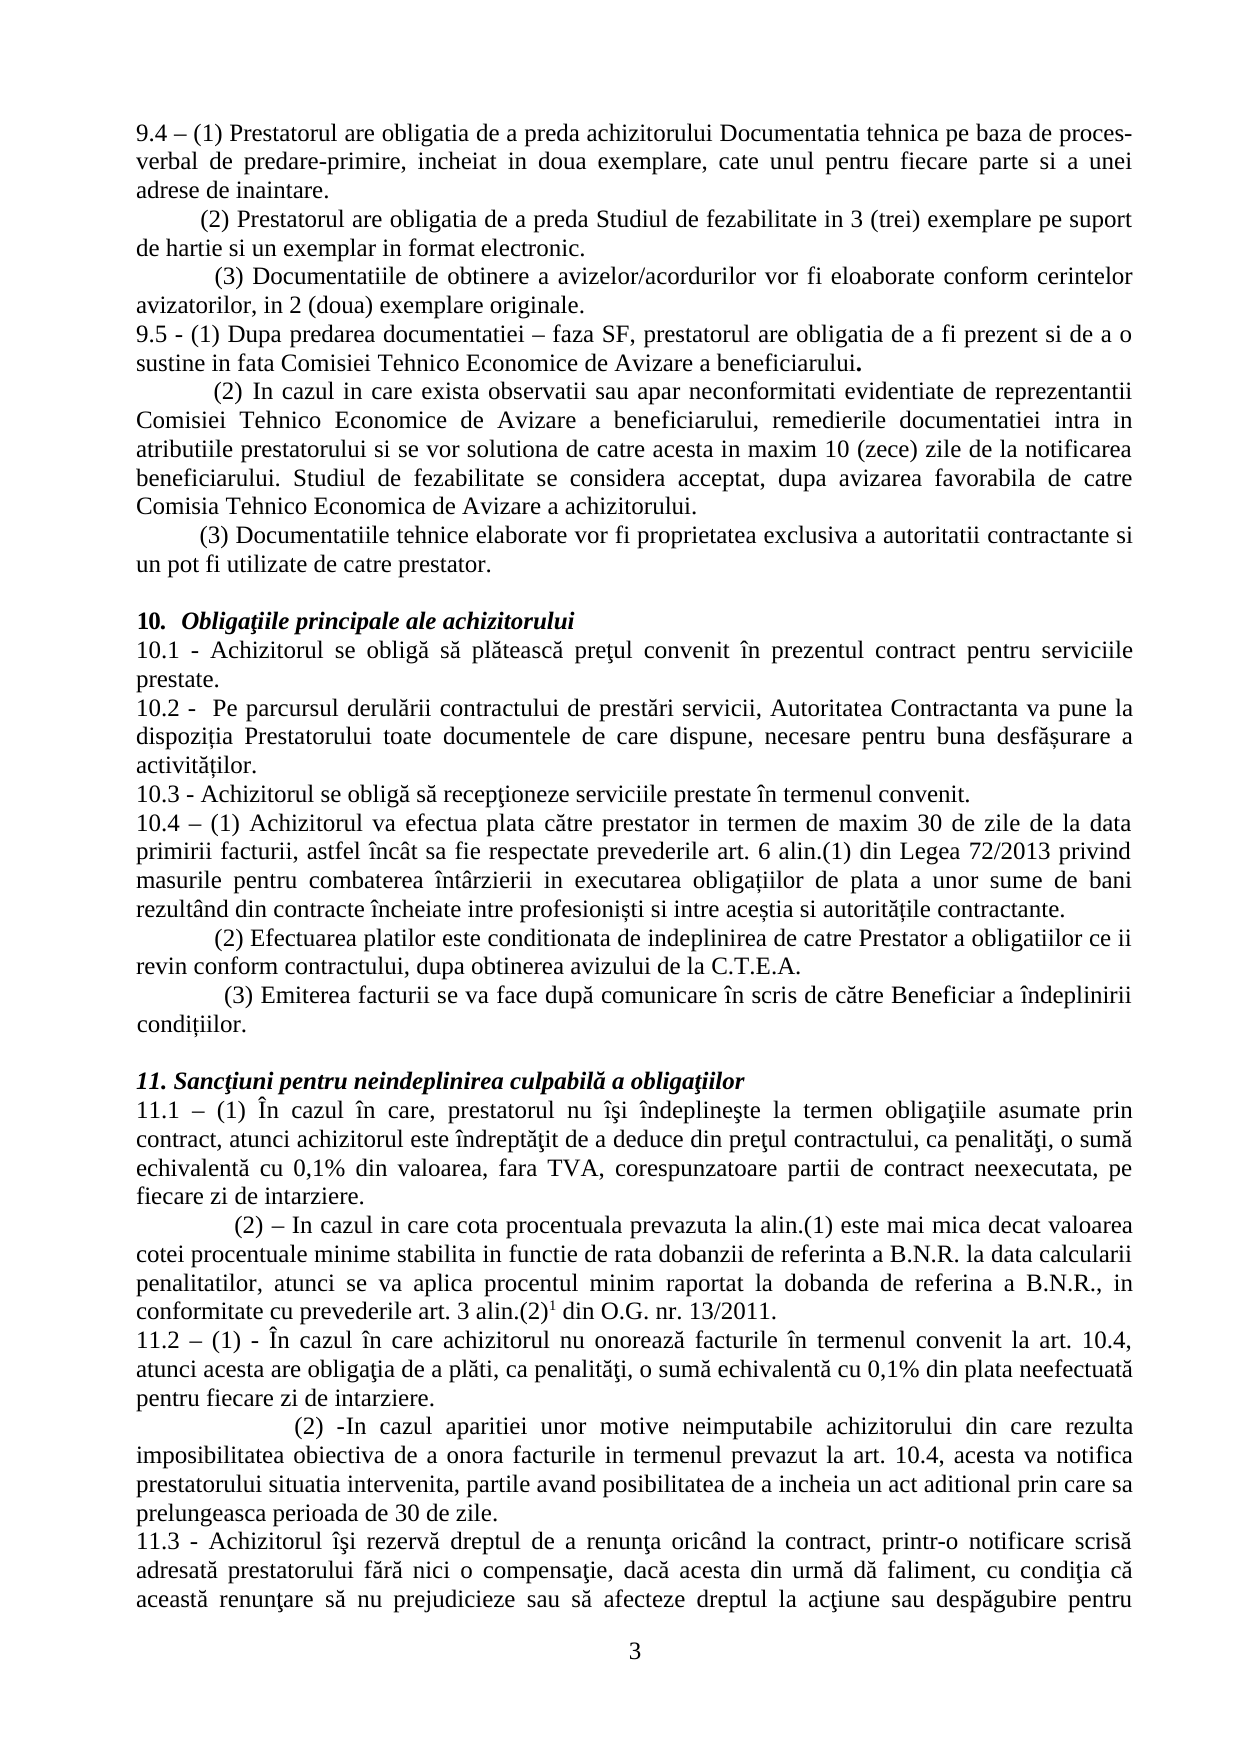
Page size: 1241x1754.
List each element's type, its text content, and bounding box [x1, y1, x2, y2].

text 10.2 - Pe parcursul derulării contractului de prestări servicii, Autoritatea Contractanta va pune la dispoziția Prestatorului toate documentele de care dispune, necesare pentru buna desfășurare a activităților. [136, 693, 1134, 779]
text (2) – In cazul in care cota procentuala prevazuta la alin.(1) este mai mica decat valoarea cotei procentuale minime stabilita in functie de rata dobanzii de referinta a B.N.R. la data calcularii penalitatilor, atunci se va aplica procentul minim raportat la dobanda de referina a B.N.R., in conformitate cu prevederile art. 3 alin.(2)1 din O.G. nr. 13/2011. [136, 1210, 1134, 1325]
text 10.1 - Achizitorul se obligă să plătească preţul convenit în prezentul contract pentru serviciile prestate. [136, 635, 1134, 693]
text 10.4 – (1) Achizitorul va efectua plata către prestator in termen de maxim 30 de zile de la data primirii facturii, astfel încât sa fie respectate prevederile art. 6 alin.(1) din Legea 72/2013 privind masurile pentru combaterea întârzierii in executarea obligațiilor de plata a unor sume de bani rezultând din contracte încheiate intre profesioniști si intre aceștia si autoritățile contractante. [136, 808, 1133, 923]
text (2) Efectuarea platilor este conditionata de indeplinirea de catre Prestator a obligatiilor ce ii revin conform contractului, dupa obtinerea avizului de la C.T.E.A. [136, 923, 1133, 980]
text (2) In cazul in care exista observatii sau apar neconformitati evidentiate de reprezentantii Comisiei Tehnico Economice de Avizare a beneficiarului, remedierile documentatiei intra in atributiile prestatorului si se vor solutiona de catre acesta in maxim 10 (zece) zile de la notificarea beneficiarului. Studiul de fezabilitate se considera acceptat, dupa avizarea favorabila de catre Comisia Tehnico Economica de Avizare a achizitorului. [136, 376, 1134, 520]
text 10.3 - Achizitorul se obligă să recepţioneze serviciile prestate în termenul convenit. [136, 779, 1134, 808]
text 10. Obligaţiile principale ale achizitorului [137, 606, 1134, 635]
text (3) Documentatiile tehnice elaborate vor fi proprietatea exclusiva a autoritatii contractante si un pot fi utilizate de catre prestator. [136, 520, 1134, 578]
text (3) Emiterea facturii se va face după comunicare în scris de către Beneficiar a îndeplinirii condițiilor. [137, 980, 1134, 1038]
text 9.5 - (1) Dupa predarea documentatiei – faza SF, prestatorul are obligatia de a fi prezent si de a o sustine in fata Comisiei Tehnico Economice de Avizare a beneficiarului. [136, 319, 1134, 376]
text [136, 1526, 1134, 1613]
text (3) Documentatiile de obtinere a avizelor/acordurilor vor fi eloaborate conform cerintelor avizatorilor, in 2 (doua) exemplare originale. [136, 261, 1134, 319]
text (2) Prestatorul are obligatia de a preda Studiul de fezabilitate in 3 (trei) exemplare pe suport de hartie si un exemplar in format electronic. [136, 204, 1134, 261]
text 9.4 – (1) Prestatorul are obligatia de a preda achizitorului Documentatia tehnica pe baza de proces-verbal de predare-primire, incheiat in doua exemplare, cate unul pentru fiecare parte si a unei adrese de inaintare. [136, 118, 1134, 204]
text 11. Sancţiuni pentru neindeplinirea culpabilă a obligaţiilor [136, 1066, 1133, 1095]
text 11.1 – (1) În cazul în care, prestatorul nu îşi îndeplineşte la termen obligaţiile asumate prin contract, atunci achizitorul este îndreptăţit de a deduce din preţul contractului, ca penalităţi, o sumă echivalentă cu 0,1% din valoarea, fara TVA, corespunzatoare partii de contract neexecutata, pe fiecare zi de intarziere. [136, 1095, 1134, 1210]
text 11.2 – (1) - În cazul în care achizitorul nu onorează facturile în termenul convenit la art. 10.4, atunci acesta are obligaţia de a plăti, ca penalităţi, o sumă echivalentă cu 0,1% din plata neefectuată pentru fiecare zi de intarziere. [136, 1325, 1134, 1411]
text (2) -In cazul aparitiei unor motive neimputabile achizitorului din care rezulta imposibilitatea obiectiva de a onora facturile in termenul prevazut la art. 10.4, acesta va notifica prestatorului situatia intervenita, partile avand posibilitatea de a incheia un act aditional prin care sa prelungeasca perioada de 30 de zile. [136, 1411, 1134, 1526]
